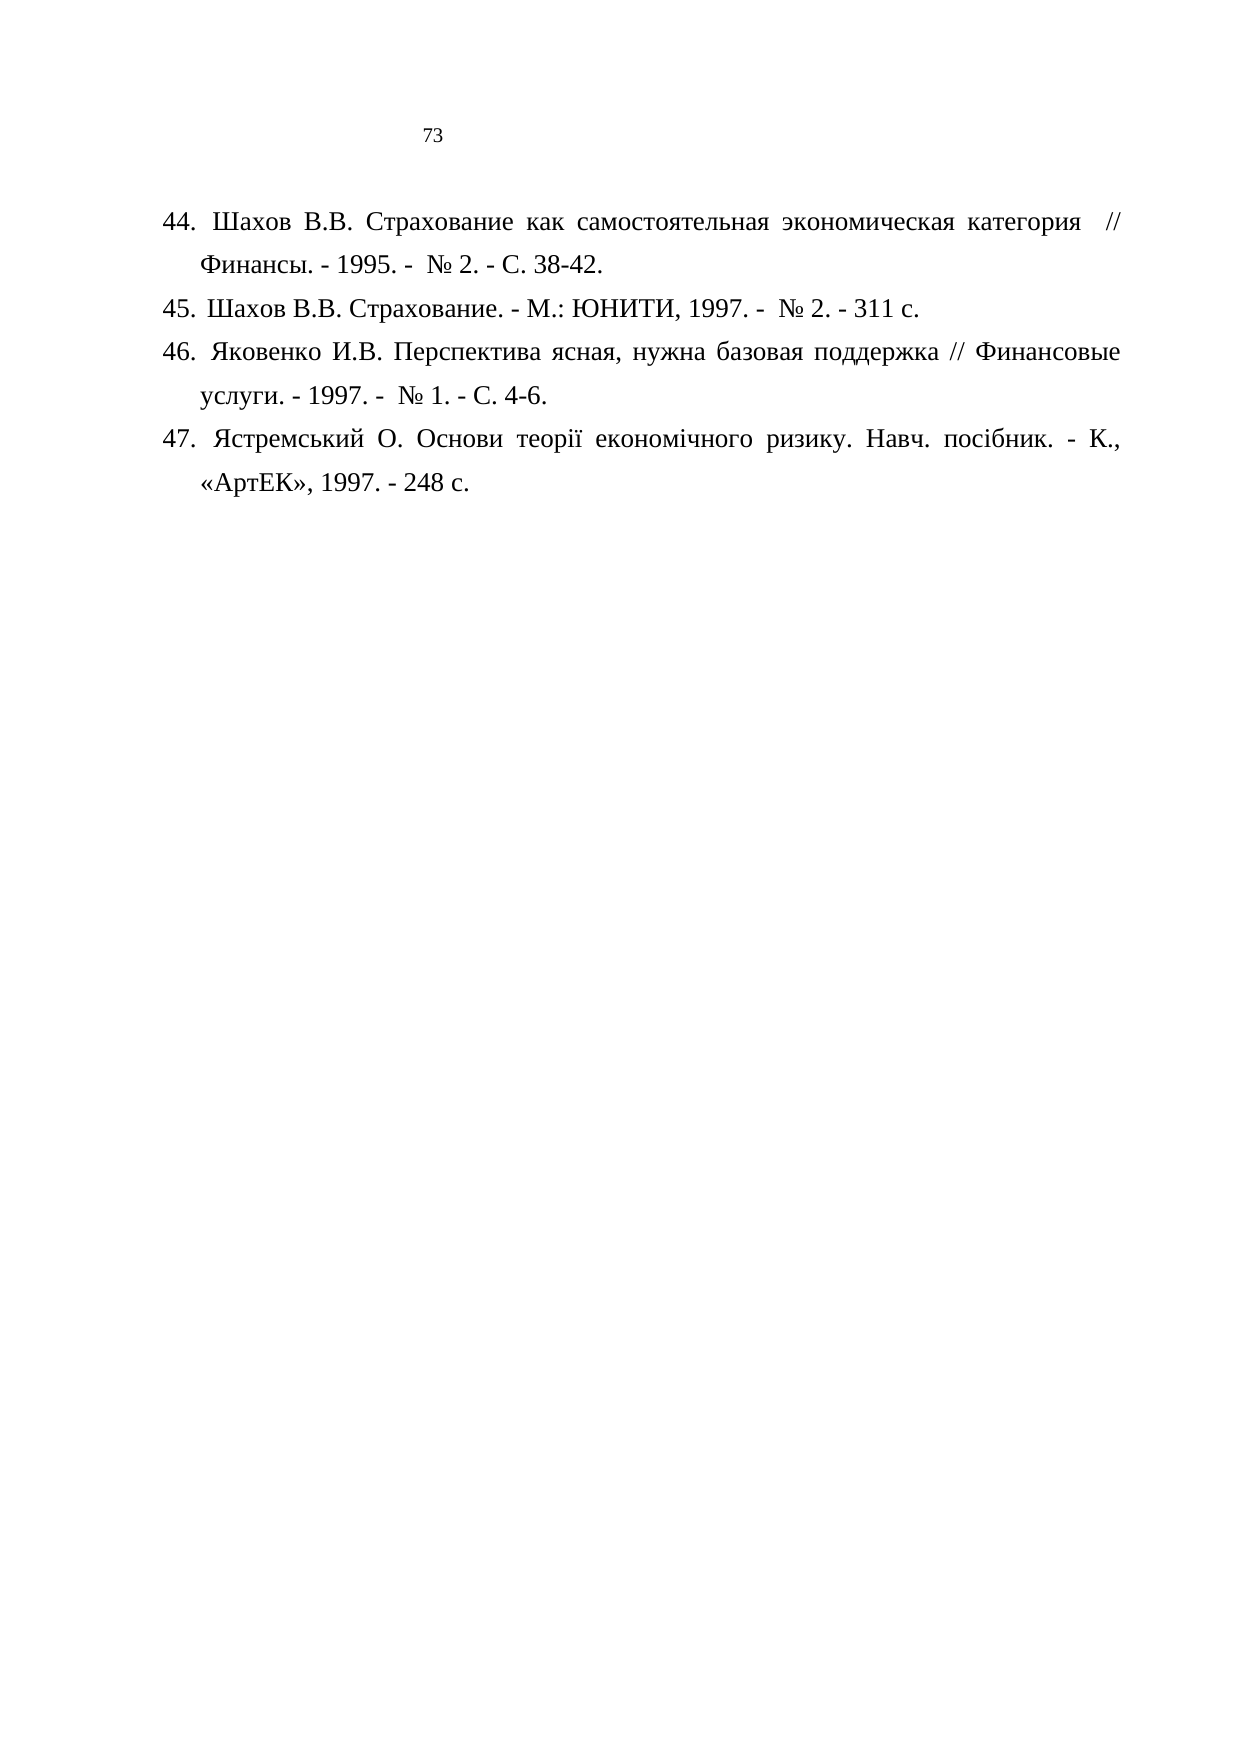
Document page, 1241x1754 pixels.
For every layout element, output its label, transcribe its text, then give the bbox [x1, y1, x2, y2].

list Шахов В.В. Страхование. - М.: ЮНИТИ, 1997. - № 2. - 311 с. [162, 292, 1122, 323]
list Ястремський О. Основи теорії економічного ризику. Навч. посібник. - К., «АртЕК», 1997. - 248 с. [162, 422, 1122, 497]
list Шахов В.В. Страхование как самостоятельная экономическая категория // Финансы. - 1995. - № 2. - С. 38-42. [162, 205, 1122, 279]
list Яковенко И.В. Перспектива ясная, нужна базовая поддержка // Финансовые услуги. - 1997. - № 1. - С. 4-6. [162, 335, 1122, 410]
